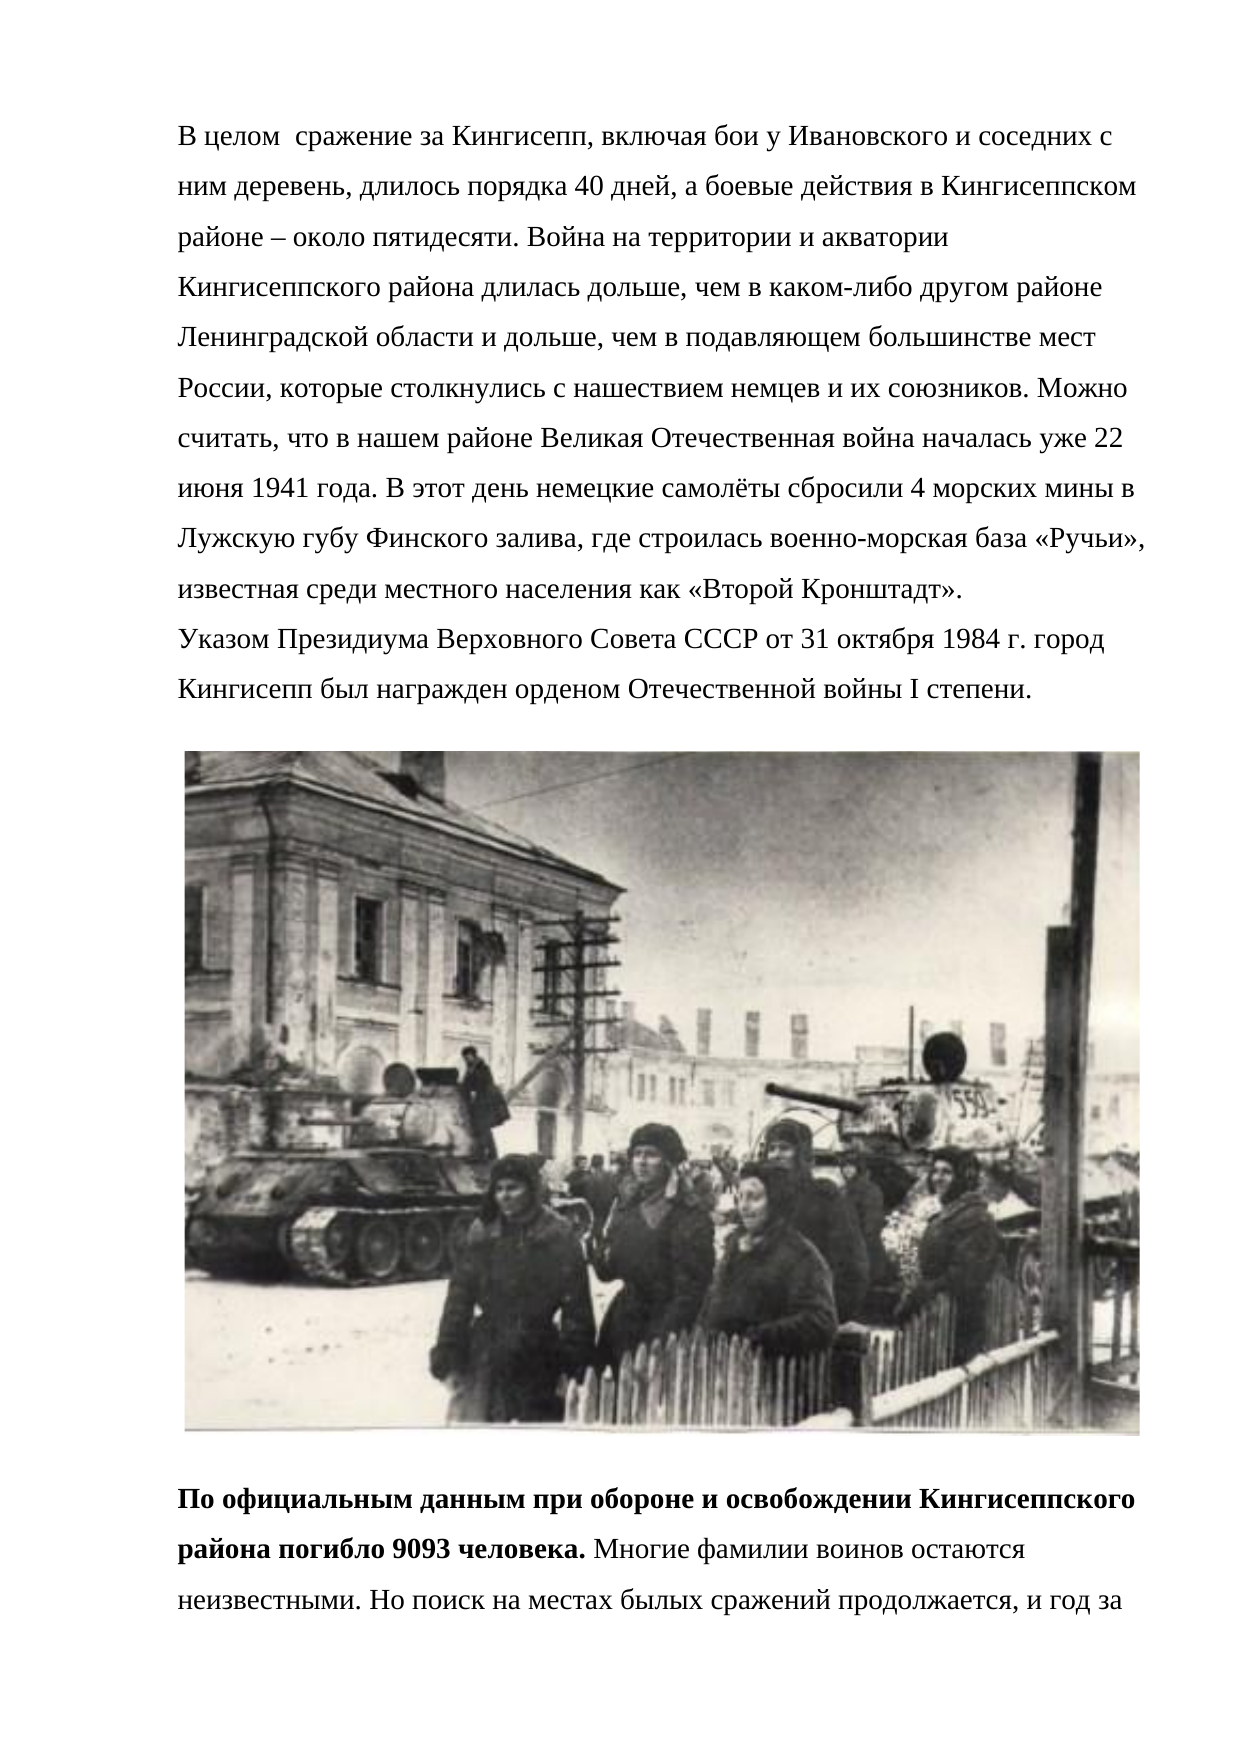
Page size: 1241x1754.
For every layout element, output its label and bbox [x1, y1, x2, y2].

text [177, 1481, 1152, 1616]
text [177, 118, 1152, 705]
picture [184, 751, 1140, 1436]
